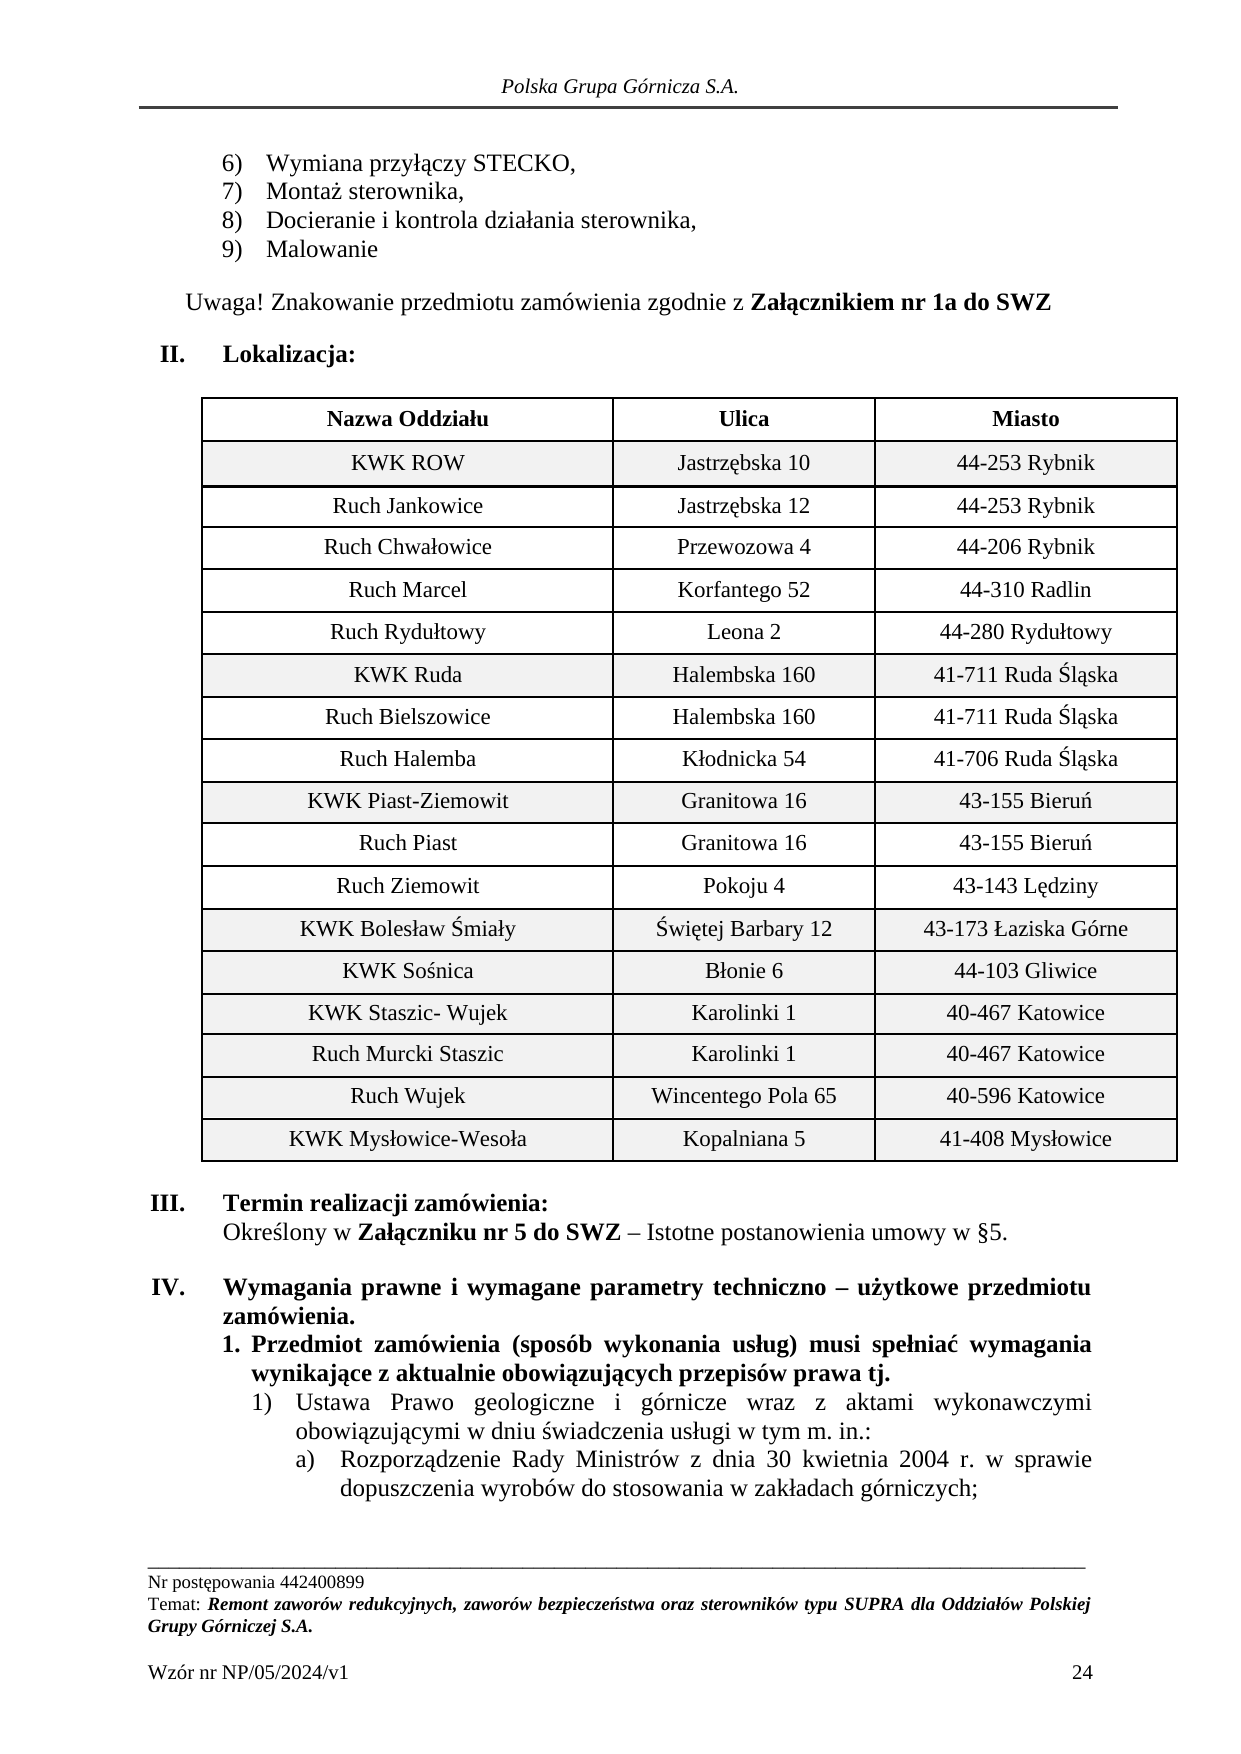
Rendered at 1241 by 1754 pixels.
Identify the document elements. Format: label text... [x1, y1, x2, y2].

table_cell 44-253 Rybnik [876, 442, 1176, 485]
table_cell Kłodnicka 54 [614, 740, 874, 781]
table_cell 43-155 Bieruń [876, 824, 1176, 864]
table_cell Wincentego Pola 65 [614, 1078, 874, 1117]
table_header Miasto [876, 399, 1176, 440]
table_cell Halembska 160 [614, 655, 874, 696]
table_cell Ruch Halemba [203, 740, 612, 781]
table_cell 40-467 Katowice [876, 995, 1176, 1033]
table_cell 43-173 Łaziska Górne [876, 910, 1176, 950]
table_cell Przewozowa 4 [614, 528, 874, 568]
table_cell KWK Bolesław Śmiały [203, 910, 612, 950]
table_cell Ruch Ziemowit [203, 867, 612, 908]
list Lokalizacja: [185, 339, 1092, 368]
table_cell Leona 2 [614, 613, 874, 653]
table_cell KWK Staszic- Wujek [203, 995, 612, 1033]
table_cell KWK Mysłowice-Wesoła [203, 1120, 612, 1160]
list Docieranie i kontrola działania sterownika, [222, 205, 1092, 234]
table_cell KWK Ruda [203, 655, 612, 696]
list Rozporządzenie Rady Ministrów z dnia 30 kwietnia 2004 r. w sprawie dopuszczenia wyrobów do stosowania w zakładach górniczych; [295, 1444, 1092, 1502]
table_cell Świętej Barbary 12 [614, 910, 874, 950]
table_cell 43-143 Lędziny [876, 867, 1176, 908]
table_cell Kopalniana 5 [614, 1120, 874, 1160]
table_cell 41-706 Ruda Śląska [876, 740, 1176, 781]
table_cell KWK ROW [203, 442, 612, 485]
table_cell Pokoju 4 [614, 867, 874, 908]
table_cell 43-155 Bieruń [876, 783, 1176, 822]
list Przedmiot zamówienia (sposób wykonania usług) musi spełniać wymagania wynikające z aktualnie obowiązujących przepisów prawa tj. [222, 1329, 1092, 1387]
table_cell 41-711 Ruda Śląska [876, 698, 1176, 738]
table_cell Korfantego 52 [614, 570, 874, 611]
table_cell Ruch Jankowice [203, 488, 612, 526]
table_cell Ruch Murcki Staszic [203, 1035, 612, 1076]
table_header Nazwa Oddziału [203, 399, 612, 440]
list Wymiana przyłączy STECKO, [222, 148, 1092, 176]
table_cell 44-310 Radlin [876, 570, 1176, 611]
table_cell Ruch Bielszowice [203, 698, 612, 738]
table_cell 41-711 Ruda Śląska [876, 655, 1176, 696]
list Ustawa Prawo geologiczne i górnicze wraz z aktami wykonawczymi obowiązującymi w dniu świadczenia usługi w tym m. in.: [251, 1387, 1092, 1444]
table_cell Jastrzębska 10 [614, 442, 874, 485]
table_cell Ruch Chwałowice [203, 528, 612, 568]
text Uwaga! Znakowanie przedmiotu zamówienia zgodnie z Załącznikiem nr 1a do SWZ [148, 287, 1092, 339]
table_cell 44-253 Rybnik [876, 488, 1176, 526]
table_cell 40-596 Katowice [876, 1078, 1176, 1117]
table_cell Halembska 160 [614, 698, 874, 738]
list Malowanie [222, 234, 1092, 263]
table_cell Ruch Piast [203, 824, 612, 864]
table_cell Karolinki 1 [614, 995, 874, 1033]
list Montaż sterownika, [222, 176, 1092, 205]
table_cell Karolinki 1 [614, 1035, 874, 1076]
table_cell 44-103 Gliwice [876, 952, 1176, 993]
table_cell 44-280 Rydułtowy [876, 613, 1176, 653]
table_header Ulica [614, 399, 874, 440]
list Termin realizacji zamówienia: [185, 1188, 1092, 1217]
table_cell Jastrzębska 12 [614, 488, 874, 526]
list Określony w Załączniku nr 5 do SWZ – Istotne postanowienia umowy w §5. [223, 1217, 1092, 1246]
list Wymagania prawne i wymagane parametry techniczno – użytkowe przedmiotu zamówienia. [185, 1272, 1092, 1329]
table_cell Ruch Marcel [203, 570, 612, 611]
table_cell 40-467 Katowice [876, 1035, 1176, 1076]
table_cell Ruch Wujek [203, 1078, 612, 1117]
table_cell Granitowa 16 [614, 783, 874, 822]
table_cell Ruch Rydułtowy [203, 613, 612, 653]
table_cell Błonie 6 [614, 952, 874, 993]
table_cell Granitowa 16 [614, 824, 874, 864]
table_cell KWK Piast-Ziemowit [203, 783, 612, 822]
table_cell KWK Sośnica [203, 952, 612, 993]
table_cell 41-408 Mysłowice [876, 1120, 1176, 1160]
table_cell 44-206 Rybnik [876, 528, 1176, 568]
